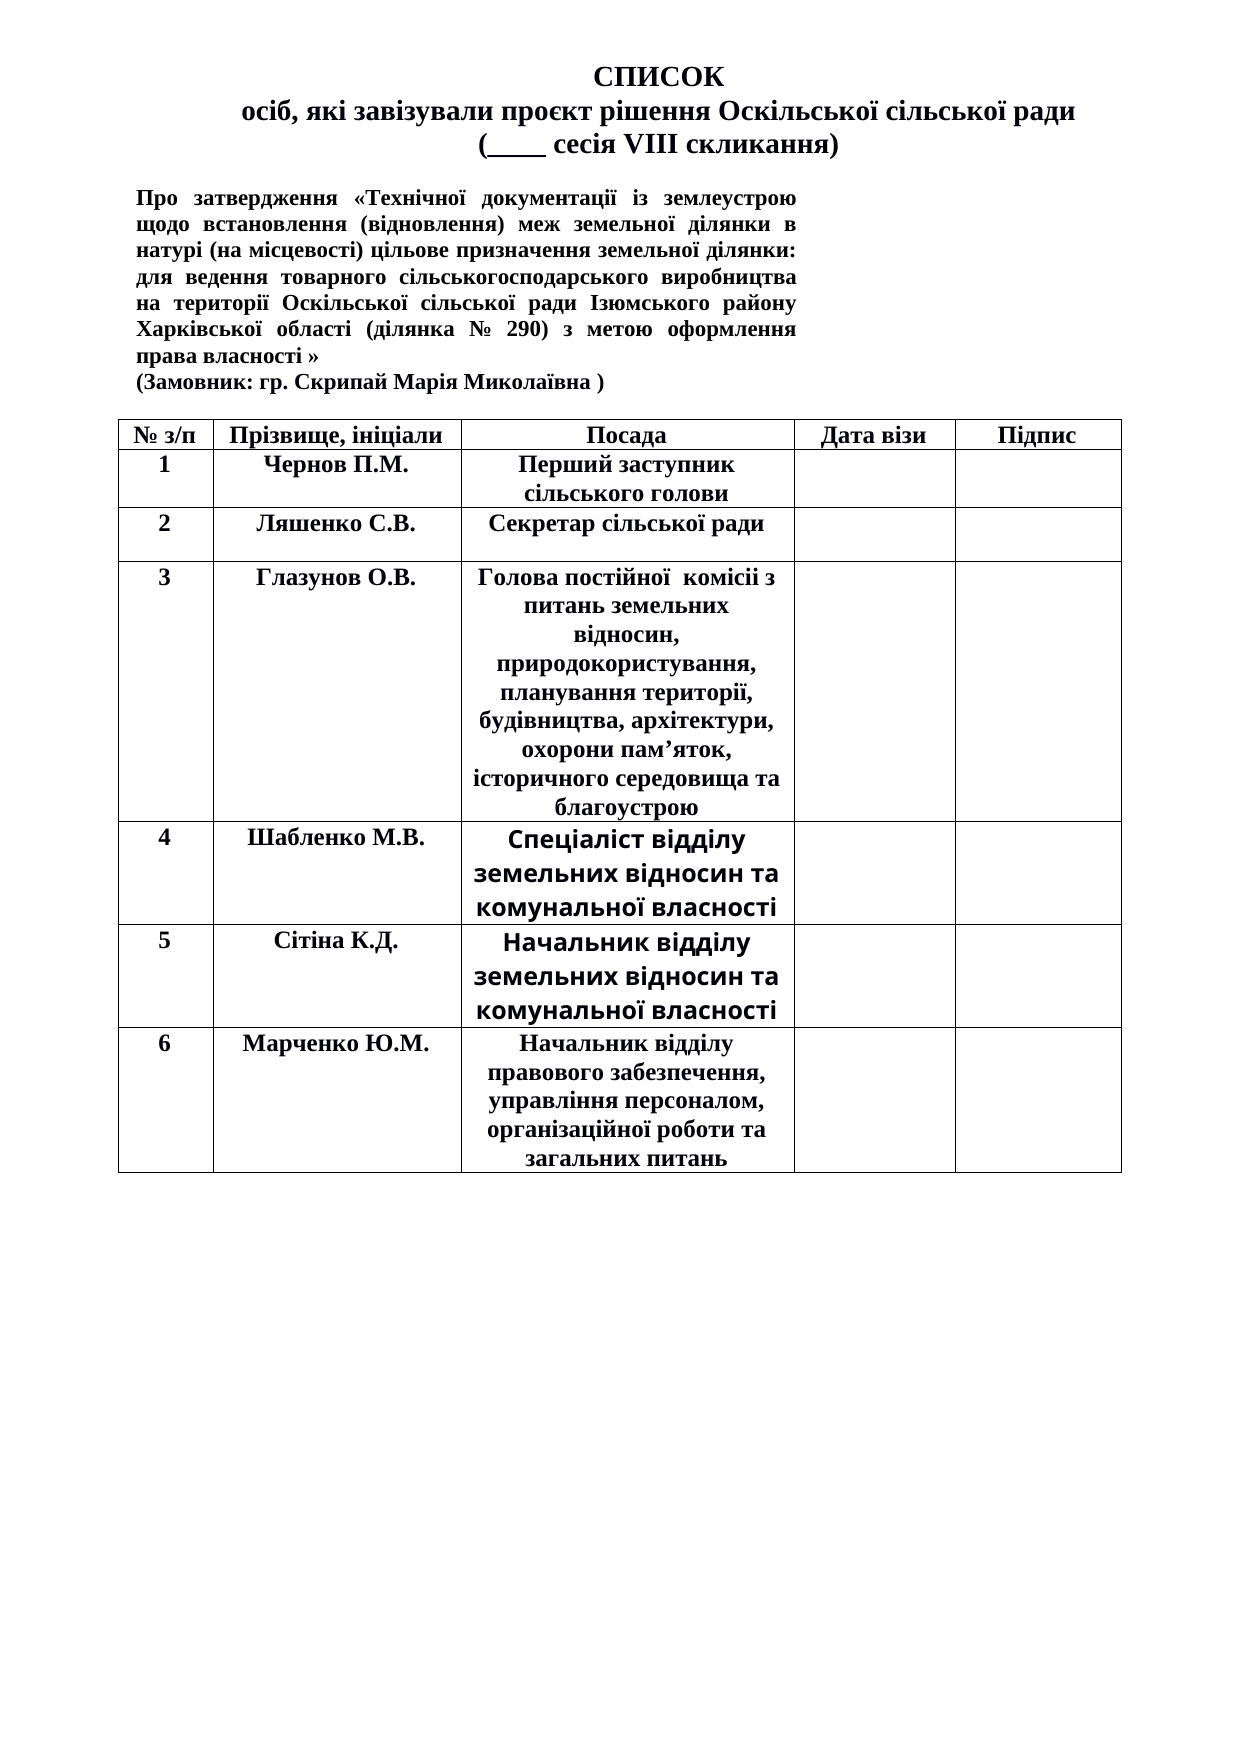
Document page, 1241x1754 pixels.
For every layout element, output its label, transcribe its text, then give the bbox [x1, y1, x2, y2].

table_cell [956, 508, 1121, 561]
table_cell [956, 925, 1121, 1027]
table_cell 2 [119, 508, 213, 561]
table_cell [795, 1028, 955, 1172]
table_cell [956, 1028, 1121, 1172]
table_cell Шабленко М.В. [214, 822, 461, 924]
table_cell Спеціаліст відділу земельних відносин та комунальної власності [462, 822, 794, 924]
table_cell Глазунов О.В. [214, 562, 461, 821]
table_cell Сітіна К.Д. [214, 925, 461, 1027]
text Про затвердження «Технічної документації із землеустрою щодо встановлення (відновлення) меж земельної ділянки в натурі (на місцевості) цільове призначення земельної ділянки: для ведення товарного сільськогосподарського виробництва на території Оскільської сільської ради Ізюмського району Харківської області (ділянка № 290) з метою оформлення права власності » [136, 184, 797, 368]
table_cell 3 [119, 562, 213, 821]
table_cell Чернов П.М. [214, 450, 461, 507]
table_cell [956, 822, 1121, 924]
table_cell [795, 450, 955, 507]
table_header № з/п [119, 420, 213, 448]
table_cell 4 [119, 822, 213, 924]
text СПИСОК [136, 59, 1181, 93]
table_cell 6 [119, 1028, 213, 1172]
table_cell [795, 562, 955, 821]
table_header Прізвище, ініціали [214, 420, 461, 448]
table_cell [956, 562, 1121, 821]
text (Замовник: гр. Скрипай Марія Миколаївна ) [136, 368, 1181, 394]
text осіб, які завізували проєкт рішення Оскільської сільської ради [136, 93, 1181, 126]
table_cell Начальник відділу земельних відносин та комунальної власності [462, 925, 794, 1027]
table_cell Перший заступник сільського голови [462, 450, 794, 507]
table_cell [795, 508, 955, 561]
table_cell Ляшенко С.В. [214, 508, 461, 561]
table_cell [956, 450, 1121, 507]
table_cell 5 [119, 925, 213, 1027]
table_header Дата візи [795, 420, 955, 448]
table_cell [795, 925, 955, 1027]
table_cell Марченко Ю.М. [214, 1028, 461, 1172]
table_cell [795, 822, 955, 924]
text (____ сесія VIІІ скликання) [136, 126, 1181, 160]
table_header Підпис [956, 420, 1121, 448]
table_cell Голова постійної комісіі з питань земельних відносин, природокористування, планування території, будівництва, архітектури, охорони пам’яток, історичного середовища та благоустрою [462, 562, 794, 821]
table_header Посада [462, 420, 794, 448]
table_cell 1 [119, 450, 213, 507]
table_cell Начальник відділу правового забезпечення, управління персоналом, організаційної роботи та загальних питань [462, 1028, 794, 1172]
table_cell Секретар сільської ради [462, 508, 794, 561]
